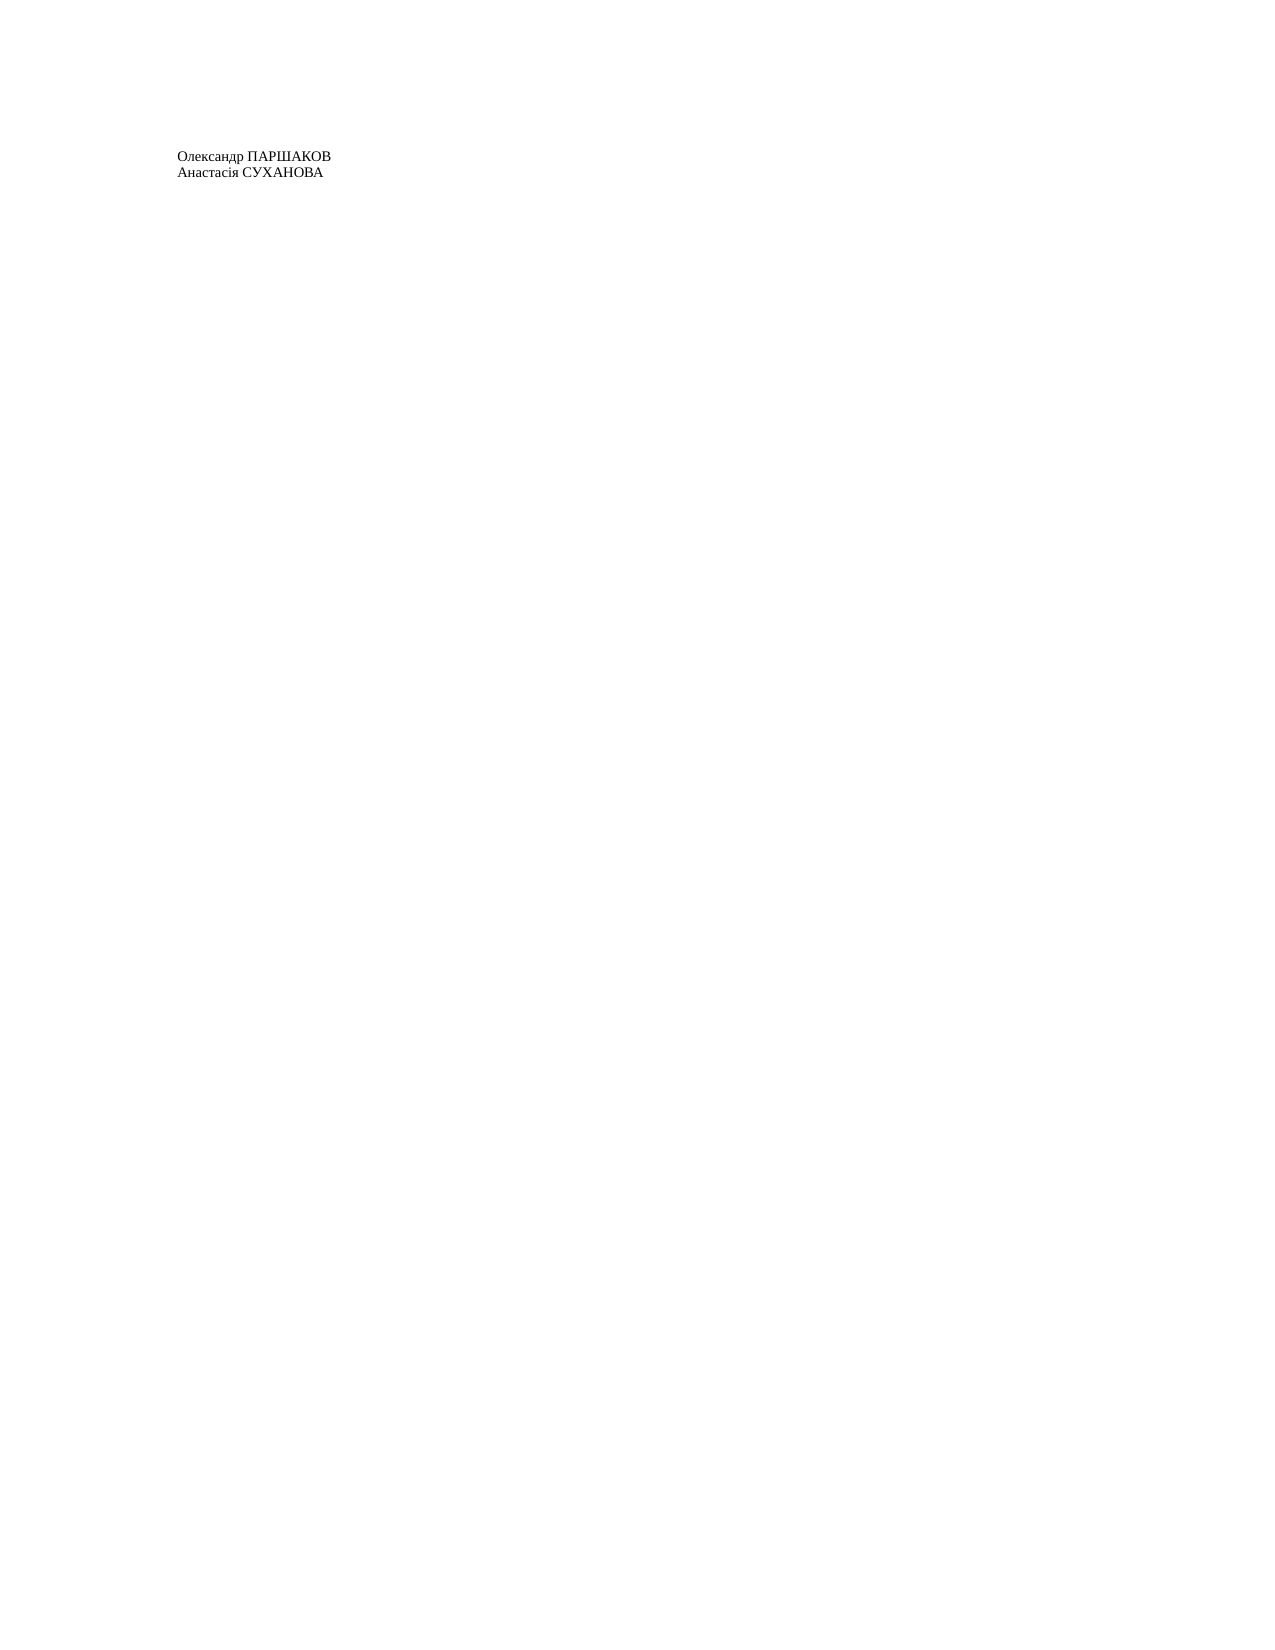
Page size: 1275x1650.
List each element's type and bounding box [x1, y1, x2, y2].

table_header [151, 118, 1204, 1068]
